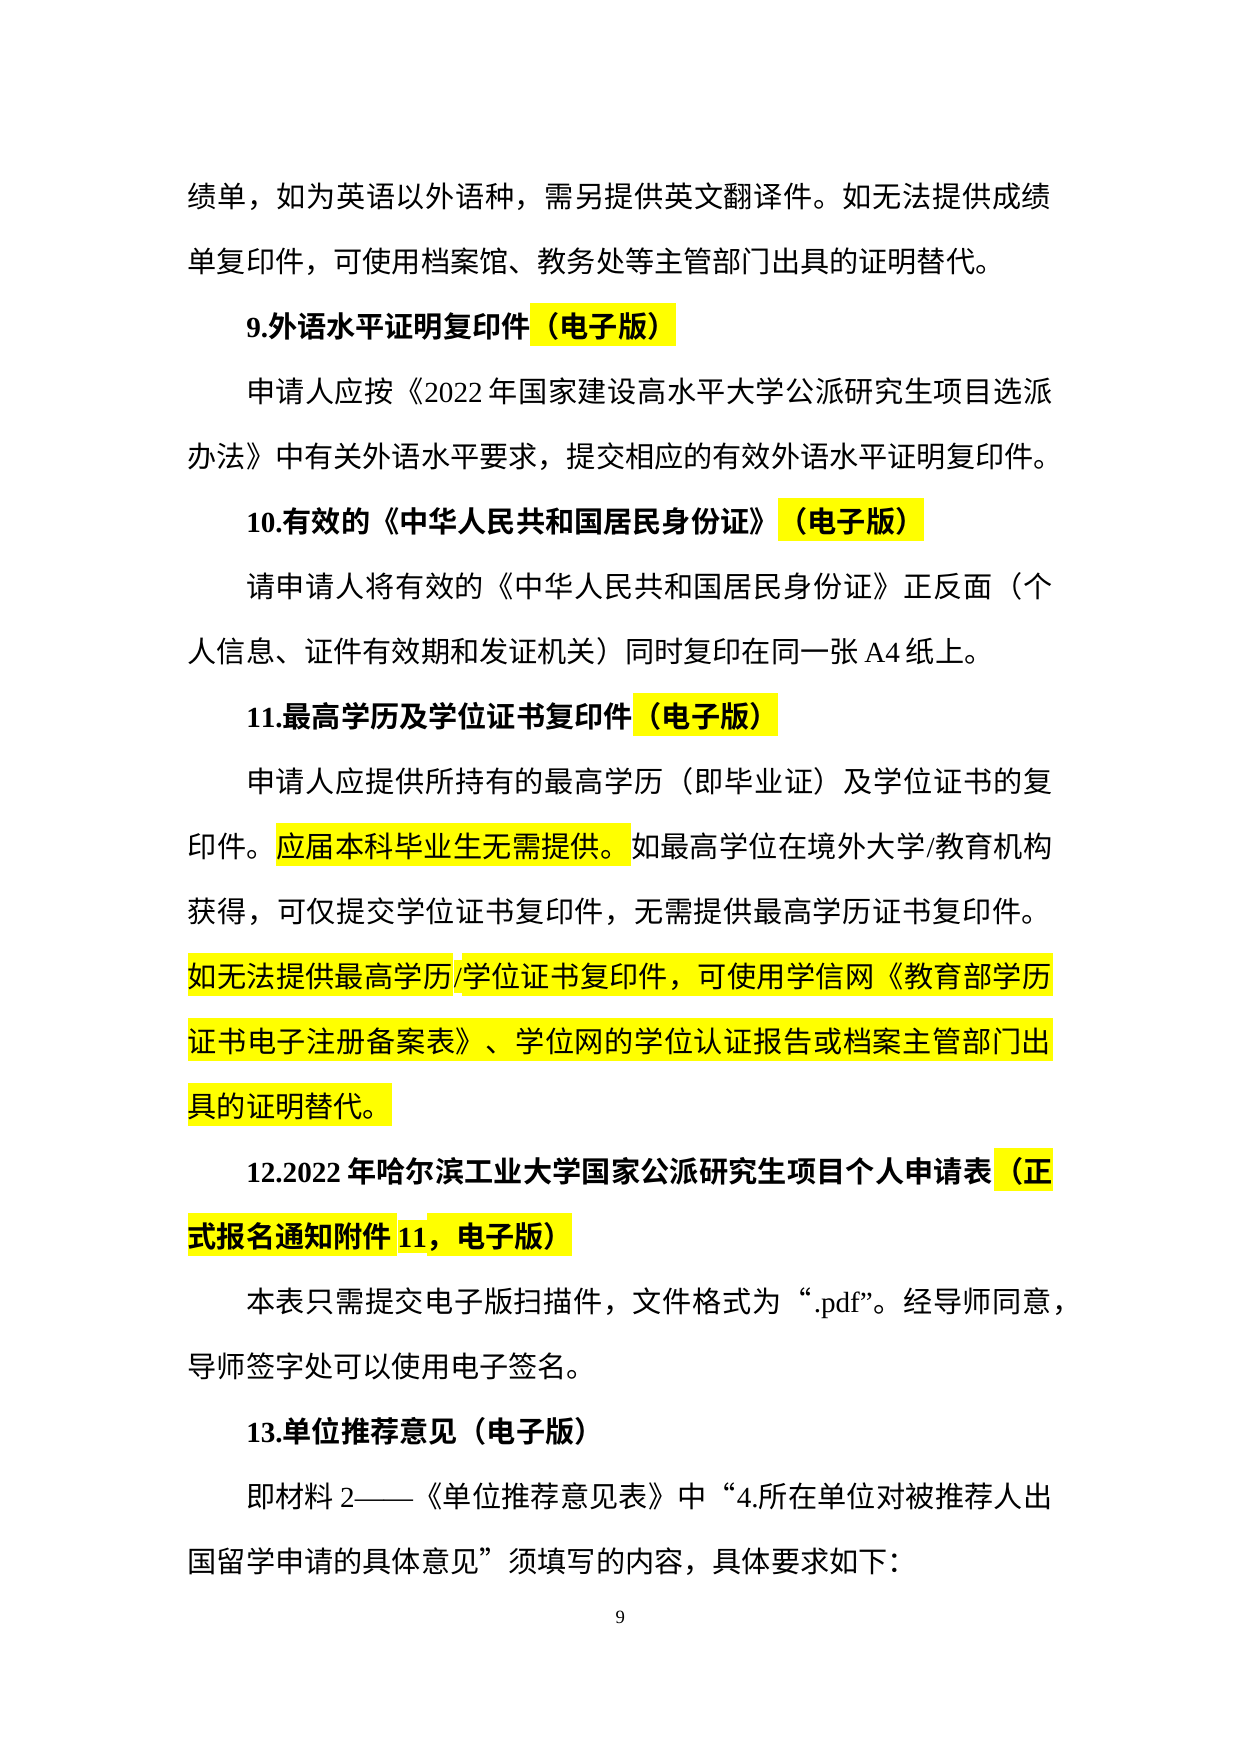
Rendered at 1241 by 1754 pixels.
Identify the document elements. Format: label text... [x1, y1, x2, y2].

text 10.有效的《中华人民共和国居民身份证》（电子版） [187, 487, 1053, 552]
text 申请人应按《2022年国家建设高水平大学公派研究生项目选派办法》中有关外语水平要求，提交相应的有效外语水平证明复印件。 [187, 357, 1053, 487]
text 即材料2——《单位推荐意见表》中“4.所在单位对被推荐人出国留学申请的具体意见”须填写的内容，具体要求如下： [187, 1462, 1053, 1592]
text 12.2022年哈尔滨工业大学国家公派研究生项目个人申请表（正式报名通知附件11，电子版） [187, 1137, 1053, 1267]
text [187, 162, 1053, 292]
text 13.单位推荐意见（电子版） [187, 1397, 1053, 1462]
text 11.最高学历及学位证书复印件（电子版） [187, 682, 1053, 747]
text 申请人应提供所持有的最高学历（即毕业证）及学位证书的复印件。应届本科毕业生无需提供。如最高学位在境外大学/教育机构获得，可仅提交学位证书复印件，无需提供最高学历证书复印件。如无法提供最高学历/学位证书复印件，可使用学信网《教育部学历证书电子注册备案表》、学位网的学位认证报告或档案主管部门出具的证明替代。 [187, 747, 1053, 1137]
text 本表只需提交电子版扫描件，文件格式为“.pdf”。经导师同意，导师签字处可以使用电子签名。 [187, 1267, 1053, 1397]
text 请申请人将有效的《中华人民共和国居民身份证》正反面（个人信息、证件有效期和发证机关）同时复印在同一张A4纸上。 [187, 552, 1053, 682]
text 9.外语水平证明复印件（电子版） [187, 292, 1053, 357]
